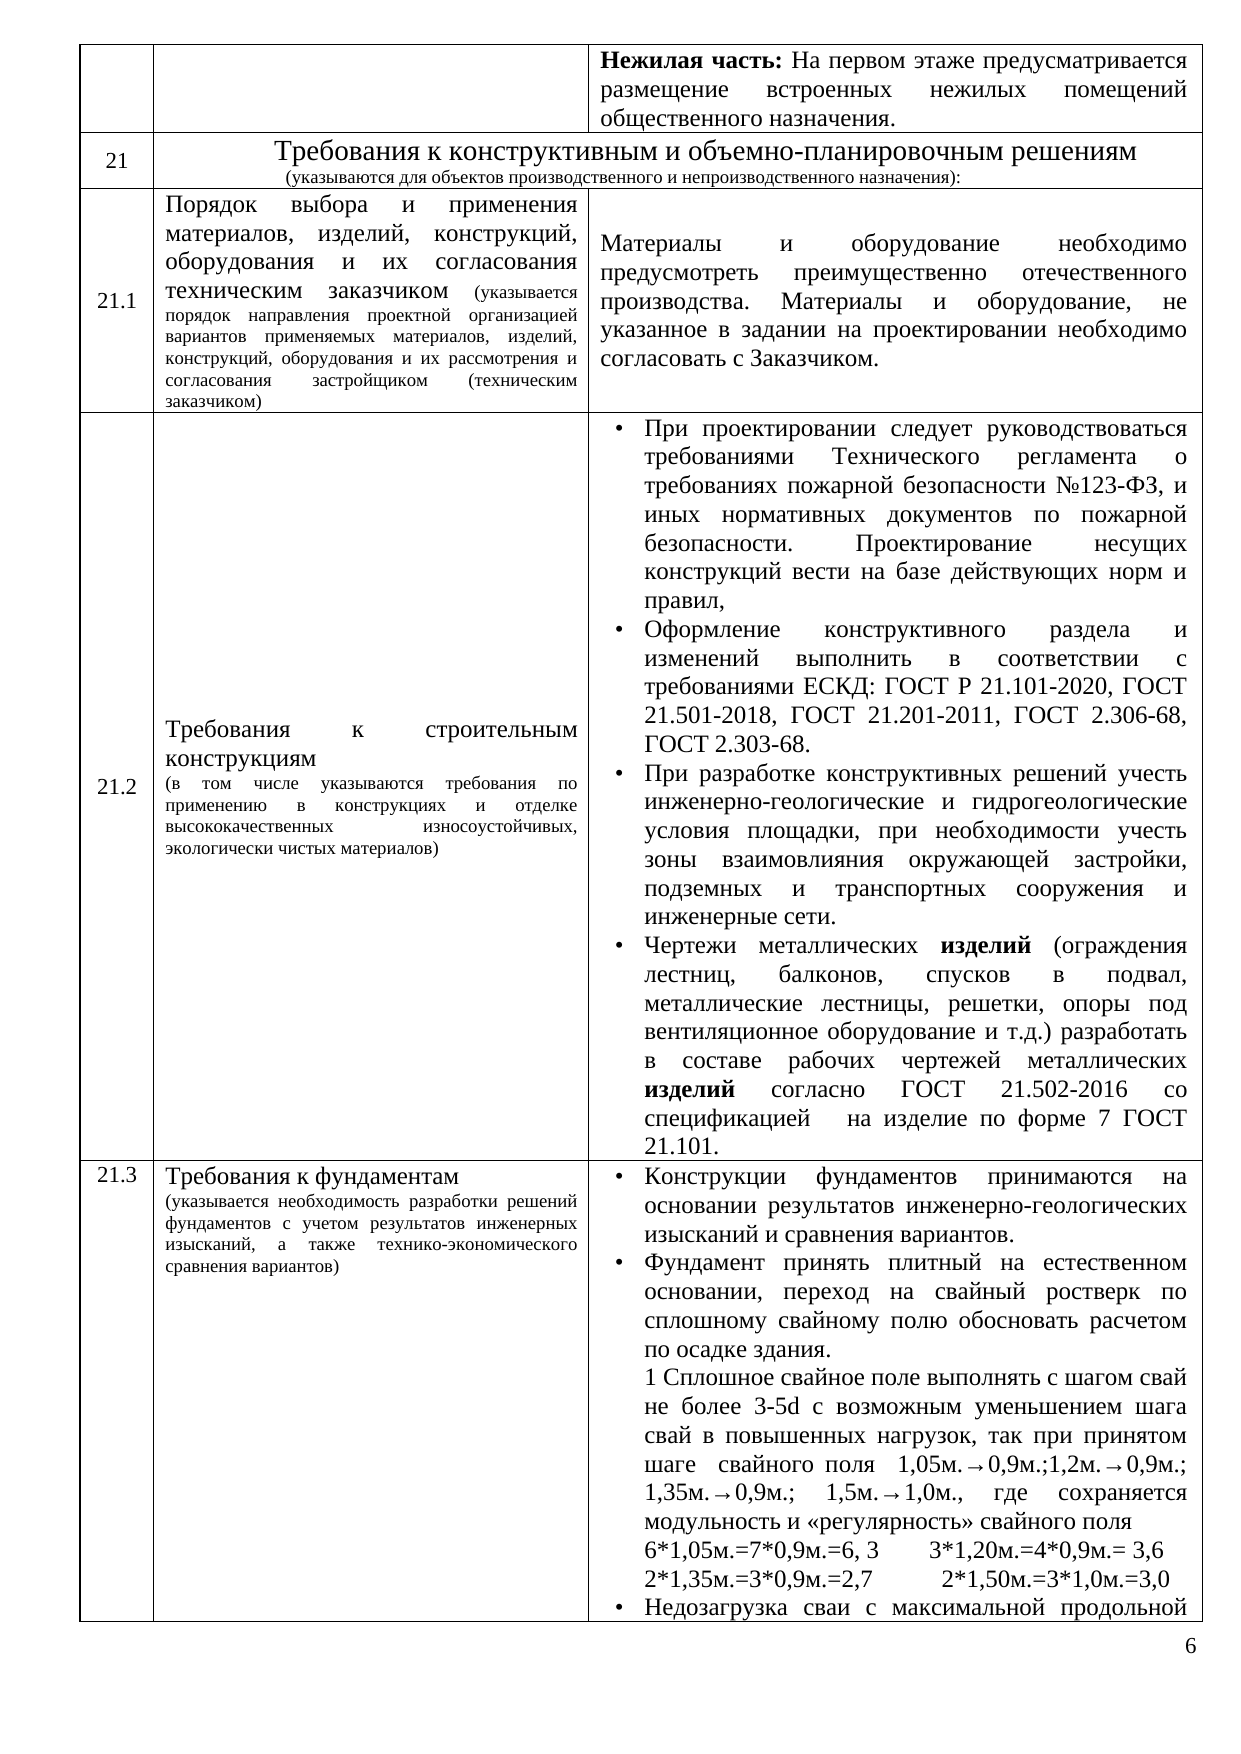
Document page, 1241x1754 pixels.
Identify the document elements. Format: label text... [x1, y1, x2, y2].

table_cell 20 [81, 45, 153, 132]
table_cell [589, 45, 1202, 132]
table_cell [154, 1161, 588, 1621]
table_cell Требования к строительным конструкциям (в том числе указываются требования по применению в конструкциях и отделке высококачественных износоустойчивых, экологически чистых материалов) [154, 413, 588, 1160]
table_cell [154, 45, 588, 132]
table_cell При проектировании следует руководствоваться требованиями Технического регламента о требованиях пожарной безопасности №123-ФЗ, и иных нормативных документов по пожарной безопасности. Проектирование несущих конструкций вести на базе действующих норм и правил, Оформление конструктивного раздела и изменений выполнить в соответствии с требованиями ЕСКД: ГОСТ Р 21.101-2020, ГОСТ 21.501-2018, ГОСТ 21.201-2011, ГОСТ 2.306-68, ГОСТ 2.303-68. При разработке конструктивных решений учесть инженерно-геологические и гидрогеологические условия площадки, при необходимости учесть зоны взаимовлияния окружающей застройки, подземных и транспортных сооружения и инженерные сети. Чертежи металлических изделий (ограждения лестниц, балконов, спусков в подвал, металлические лестницы, решетки, опоры под вентиляционное оборудование и т.д.) разработать в составе рабочих чертежей металлических изделий согласно ГОСТ 21.502-2016 со спецификацией на изделие по форме 7 ГОСТ 21.101. [589, 413, 1202, 1160]
table_cell Порядок выбора и применения материалов, изделий, конструкций, оборудования и их согласования техническим заказчиком (указывается порядок направления проектной организацией вариантов применяемых материалов, изделий, конструкций, оборудования и их рассмотрения и согласования застройщиком (техническим заказчиком) [154, 189, 588, 412]
table_cell 21 [81, 133, 153, 188]
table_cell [589, 1161, 1202, 1621]
table_cell Требования к конструктивным и объемно-планировочным решениям (указываются для объектов производственного и непроизводственного назначения): [154, 133, 1202, 188]
table_cell 21.3 [81, 1161, 153, 1621]
table_cell 21.1 [81, 189, 153, 412]
table_cell 21.2 [81, 413, 153, 1160]
table_cell Материалы и оборудование необходимо предусмотреть преимущественно отечественного производства. Материалы и оборудование, не указанное в задании на проектировании необходимо согласовать с Заказчиком. [589, 189, 1202, 412]
